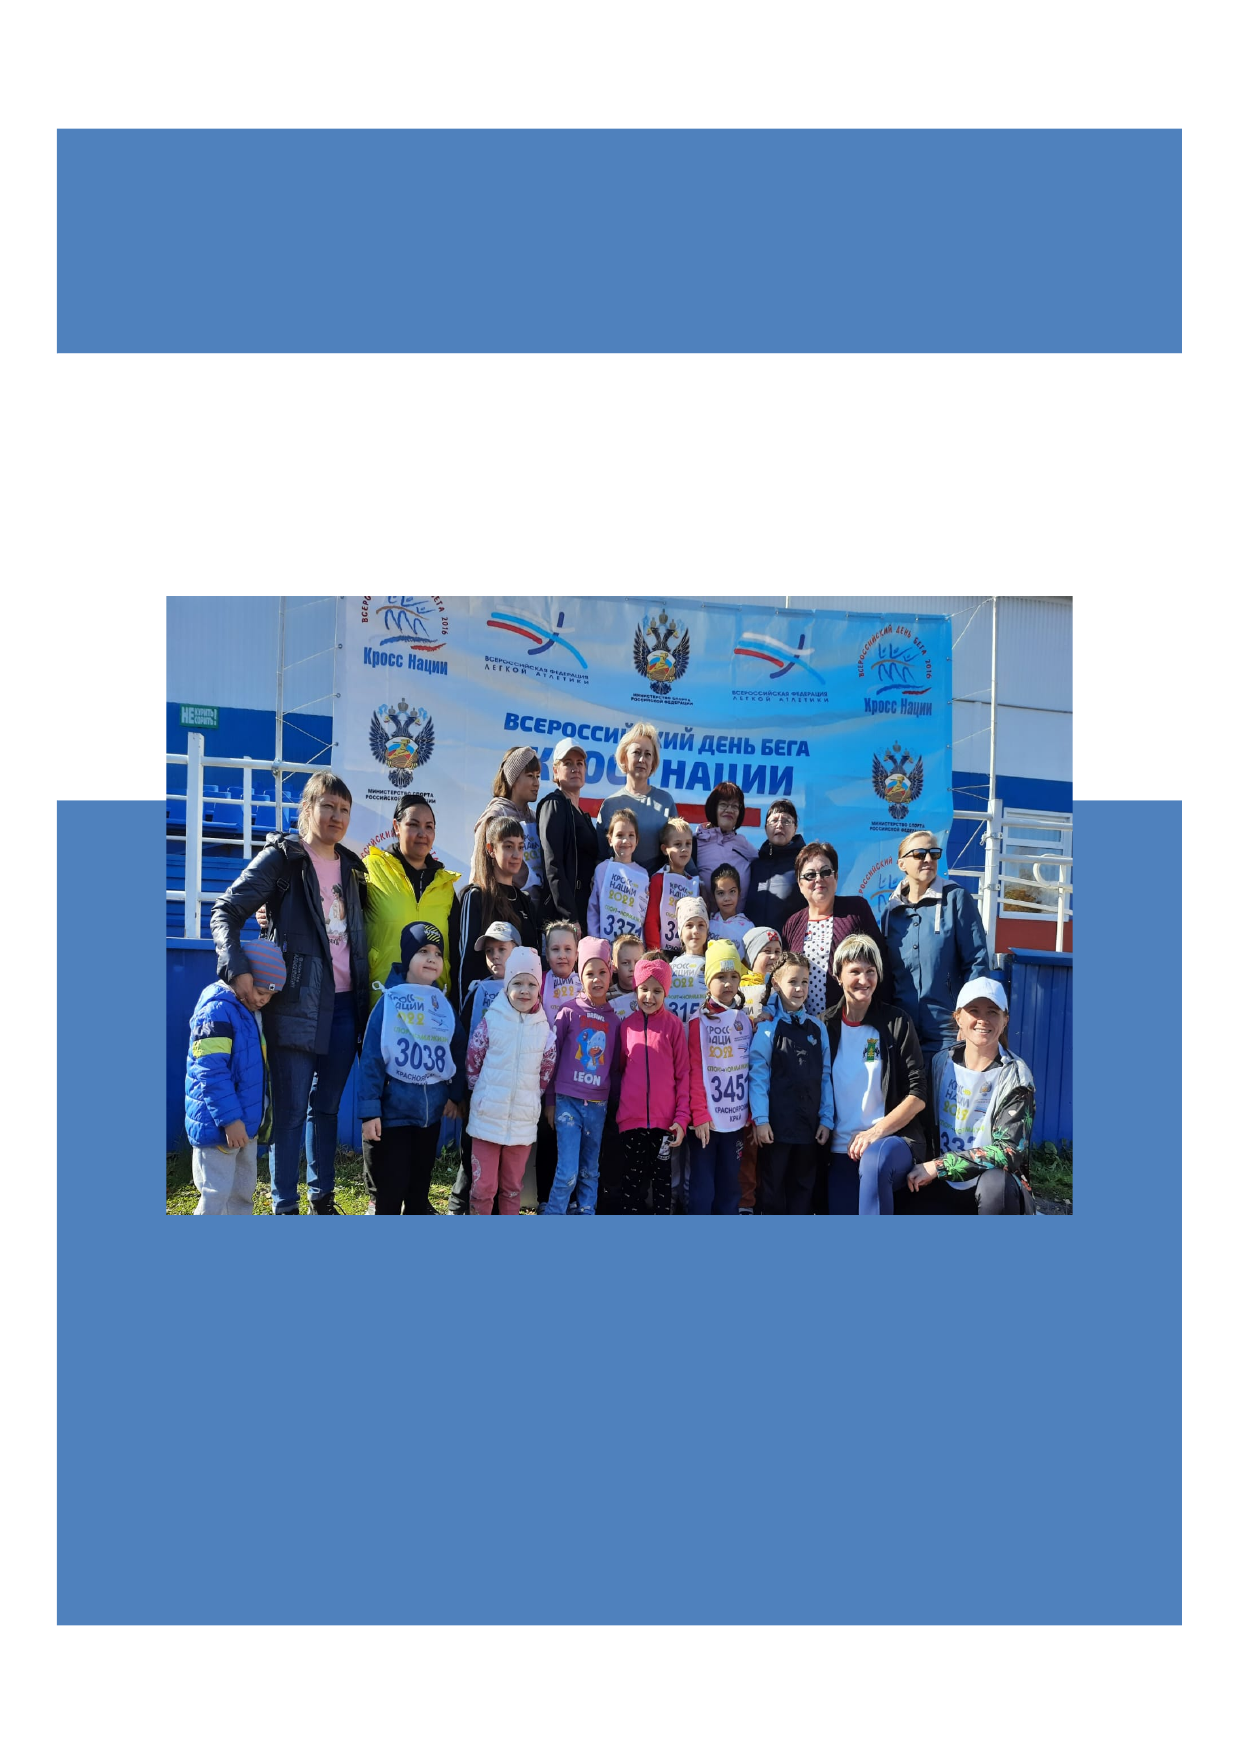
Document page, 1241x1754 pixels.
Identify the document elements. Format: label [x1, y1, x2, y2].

picture [166, 596, 1073, 1215]
